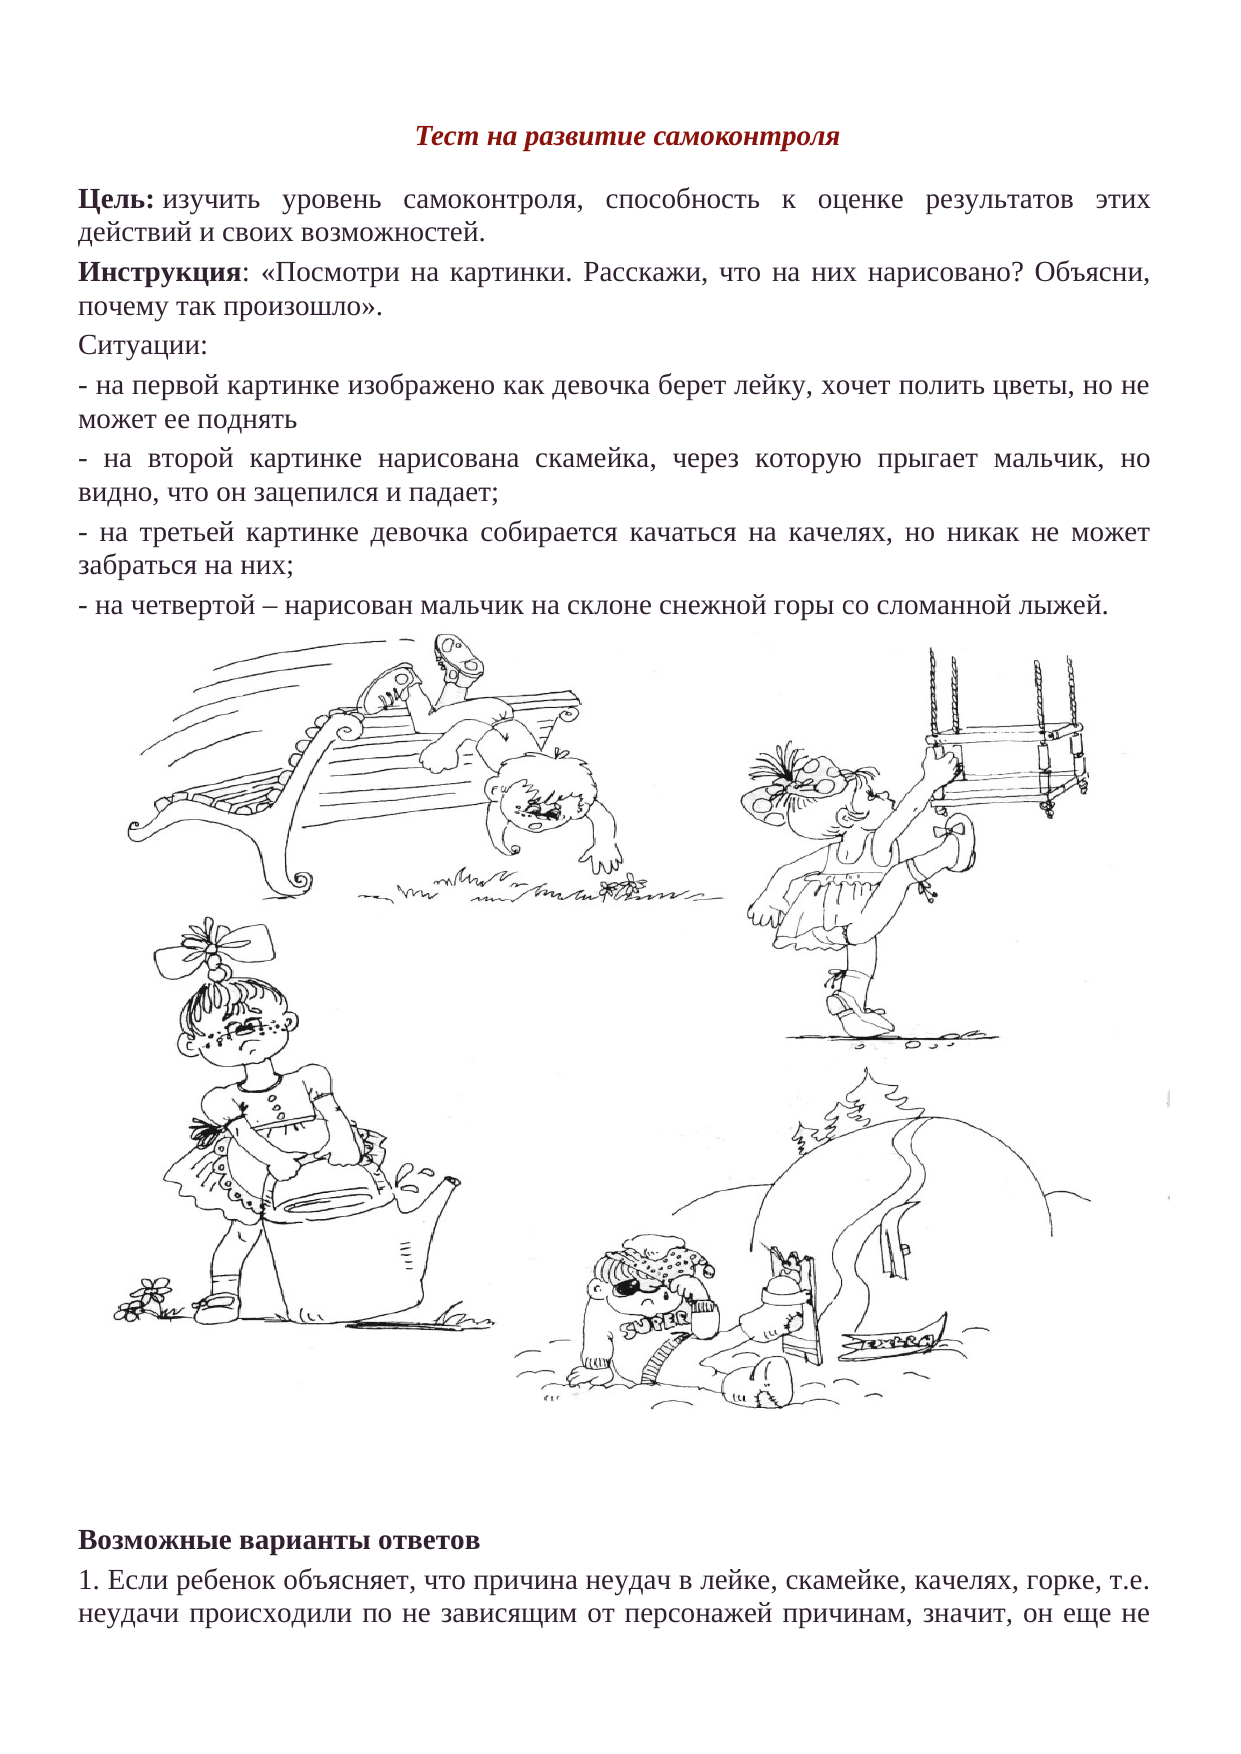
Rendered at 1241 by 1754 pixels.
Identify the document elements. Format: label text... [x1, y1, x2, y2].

text Тест на развитие самоконтроля [106, 118, 1152, 152]
text Ситуации: [78, 327, 1152, 361]
text Возможные варианты ответов [78, 1522, 1152, 1556]
text - на первой картинке изображено как девочка берет лейку, хочет полить цветы, но не может ее поднять [78, 367, 1152, 434]
text - на третьей картинке девочка собирается качаться на качелях, но никак не может забраться на них; [78, 514, 1152, 581]
picture [77, 627, 1170, 1437]
text - на второй картинке нарисована скамейка, через которую прыгает мальчик, но видно, что он зацепился и падает; [78, 441, 1152, 508]
text Цель: изучить уровень самоконтроля, способность к оценке результатов этих действий и своих возможностей. [78, 181, 1152, 248]
text Инструкция: «Посмотри на картинки. Расскажи, что на них нарисовано? Объясни, почему так произошло». [78, 254, 1152, 321]
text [78, 1562, 1152, 1629]
text - на четвертой – нарисован мальчик на склоне снежной горы со сломанной лыжей. [78, 587, 1152, 621]
